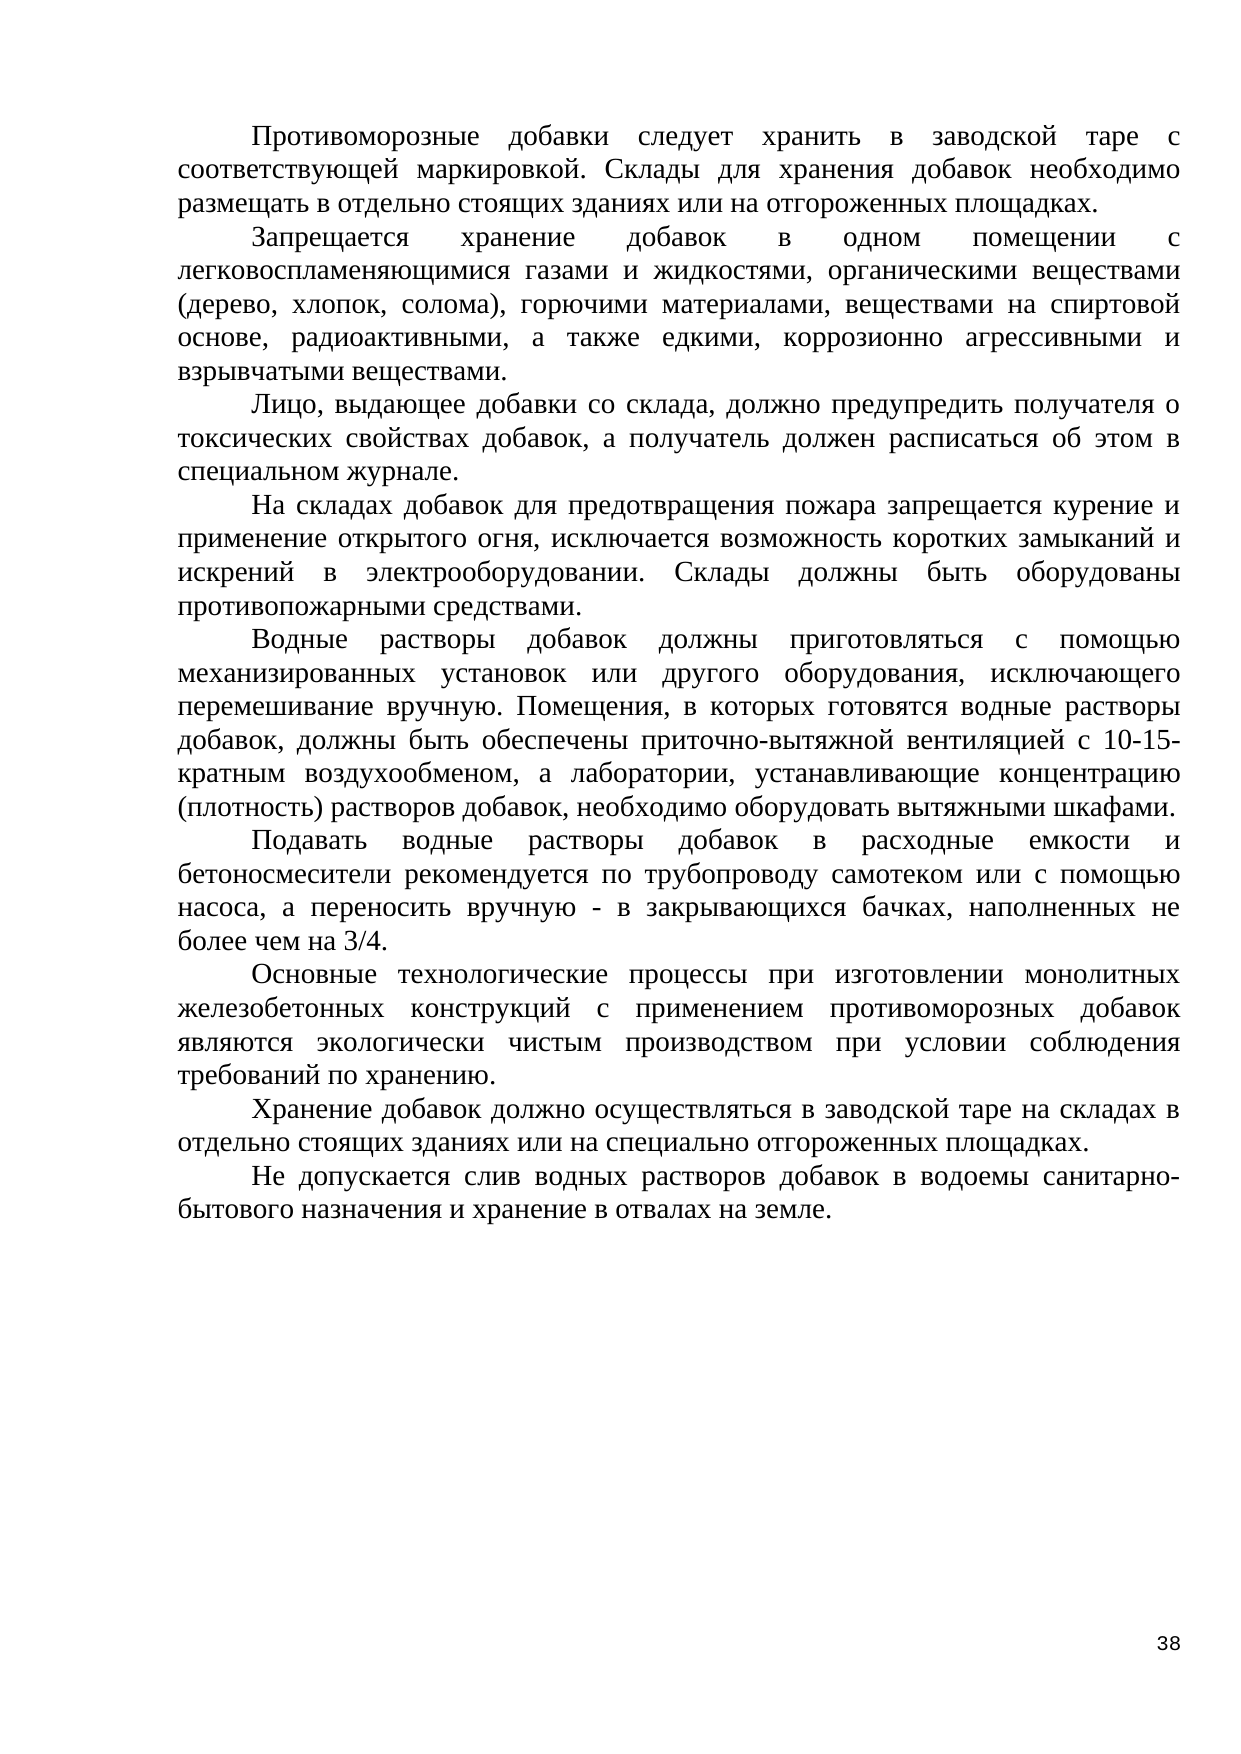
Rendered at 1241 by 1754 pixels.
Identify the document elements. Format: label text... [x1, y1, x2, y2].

text На складах добавок для предотвращения пожара запрещается курение и применение открытого огня, исключается возможность коротких замыканий и искрений в электрооборудовании. Склады должны быть оборудованы противопожарными средствами. [177, 487, 1181, 621]
text Запрещается хранение добавок в одном помещении с легковоспламеняющимися газами и жидкостями, органическими веществами (дерево, хлопок, солома), горючими материалами, веществами на спиртовой основе, радиоактивными, а также едкими, коррозионно агрессивными и взрывчатыми веществами. [177, 219, 1181, 386]
text Водные растворы добавок должны приготовляться с помощью механизированных установок или другого оборудования, исключающего перемешивание вручную. Помещения, в которых готовятся водные растворы добавок, должны быть обеспечены приточно-вытяжной вентиляцией с 10-15-кратным воздухообменом, а лаборатории, устанавливающие концентрацию (плотность) растворов добавок, необходимо оборудовать вытяжными шкафами. [177, 621, 1181, 822]
text Подавать водные растворы добавок в расходные емкости и бетоносмесители рекомендуется по трубопроводу самотеком или с помощью насоса, а переносить вручную - в закрывающихся бачках, наполненных не более чем на 3/4. [177, 822, 1181, 957]
text Основные технологические процессы при изготовлении монолитных железобетонных конструкций с применением противоморозных добавок являются экологически чистым производством при условии соблюдения требований по хранению. [177, 957, 1181, 1091]
text Хранение добавок должно осуществляться в заводской таре на складах в отдельно стоящих зданиях или на специально отгороженных площадках. [177, 1091, 1181, 1158]
text Лицо, выдающее добавки со склада, должно предупредить получателя о токсических свойствах добавок, а получатель должен расписаться об этом в специальном журнале. [177, 386, 1181, 487]
text Противоморозные добавки следует хранить в заводской таре с соответствующей маркировкой. Склады для хранения добавок необходимо размещать в отдельно стоящих зданиях или на отгороженных площадках. [177, 118, 1181, 219]
text Не допускается слив водных растворов добавок в водоемы санитарно-бытового назначения и хранение в отвалах на земле. [177, 1158, 1181, 1225]
